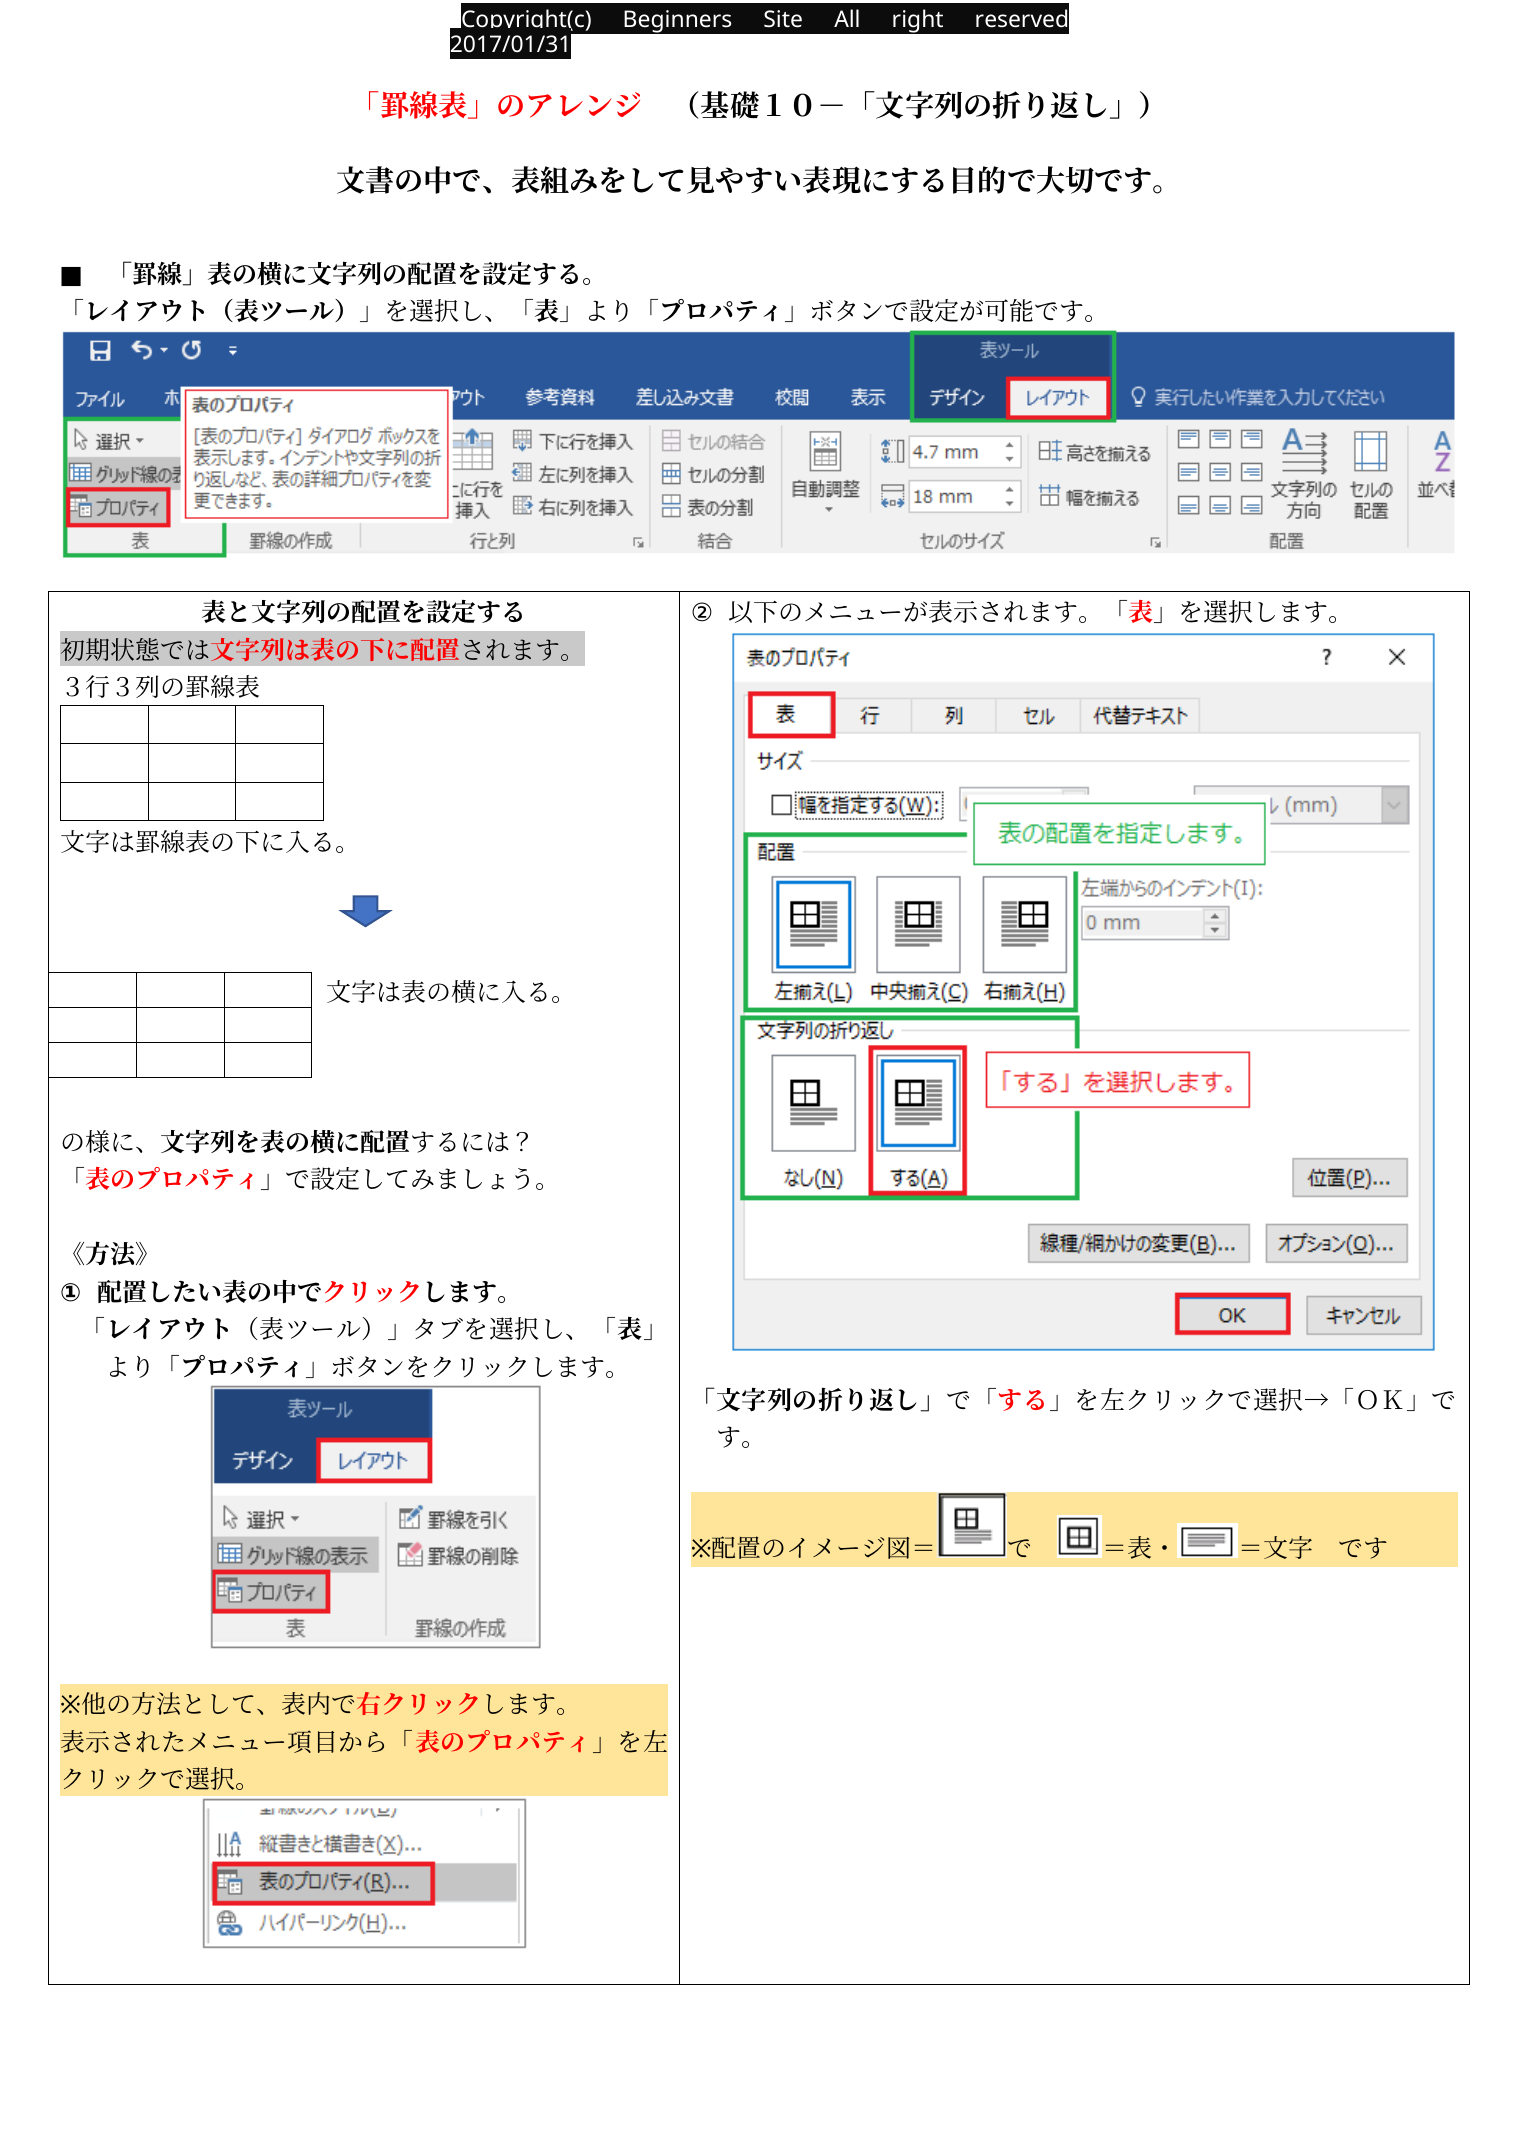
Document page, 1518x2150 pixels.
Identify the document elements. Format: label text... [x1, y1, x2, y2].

table_header 以下のメニューが表示されます。「表」を選択します。 「文字列の折り返し」で「する」を左クリックで選択→「ＯＫ」です。 ※配置のイメージ図＝で ＝表・＝文字 です [680, 592, 1469, 1984]
picture [59, 328, 1459, 562]
text 「レイアウト（表ツール）」を選択し、「表」より「プロパティ」ボタンで設定が可能です。 [59, 291, 1459, 328]
picture [1177, 1523, 1239, 1558]
text ■ 「罫線」表の横に文字列の配置を設定する。 [59, 254, 1459, 291]
text 文書の中で、表組みをして見やすい表現にする目的で大切です。 [59, 141, 1459, 216]
picture [936, 1492, 1007, 1558]
text 「罫線表」のアレンジ （基礎１０－「文字列の折り返し」） [59, 66, 1459, 141]
picture [728, 629, 1438, 1354]
picture [1056, 1515, 1103, 1558]
picture [197, 1796, 531, 1953]
picture [205, 1383, 544, 1650]
table_header 表と文字列の配置を設定する 初期状態では文字列は表の下に配置されます。 ３行３列の罫線表 文字は罫線表の下に入る。 文字は表の横に入る。 の様に、文字列を表の横に配置するには？ 「表のプロパティ」で設定してみましょう。 《方法》 配置したい表の中でクリックします。 「レイアウト（表ツール）」タブを選択し、「表」より「プロパティ」ボタンをクリックします。 ※他の方法として、表内で右クリックします。 表示されたメニュー項目から「表のプロパティ」を左クリックで選択。 [49, 592, 679, 1984]
